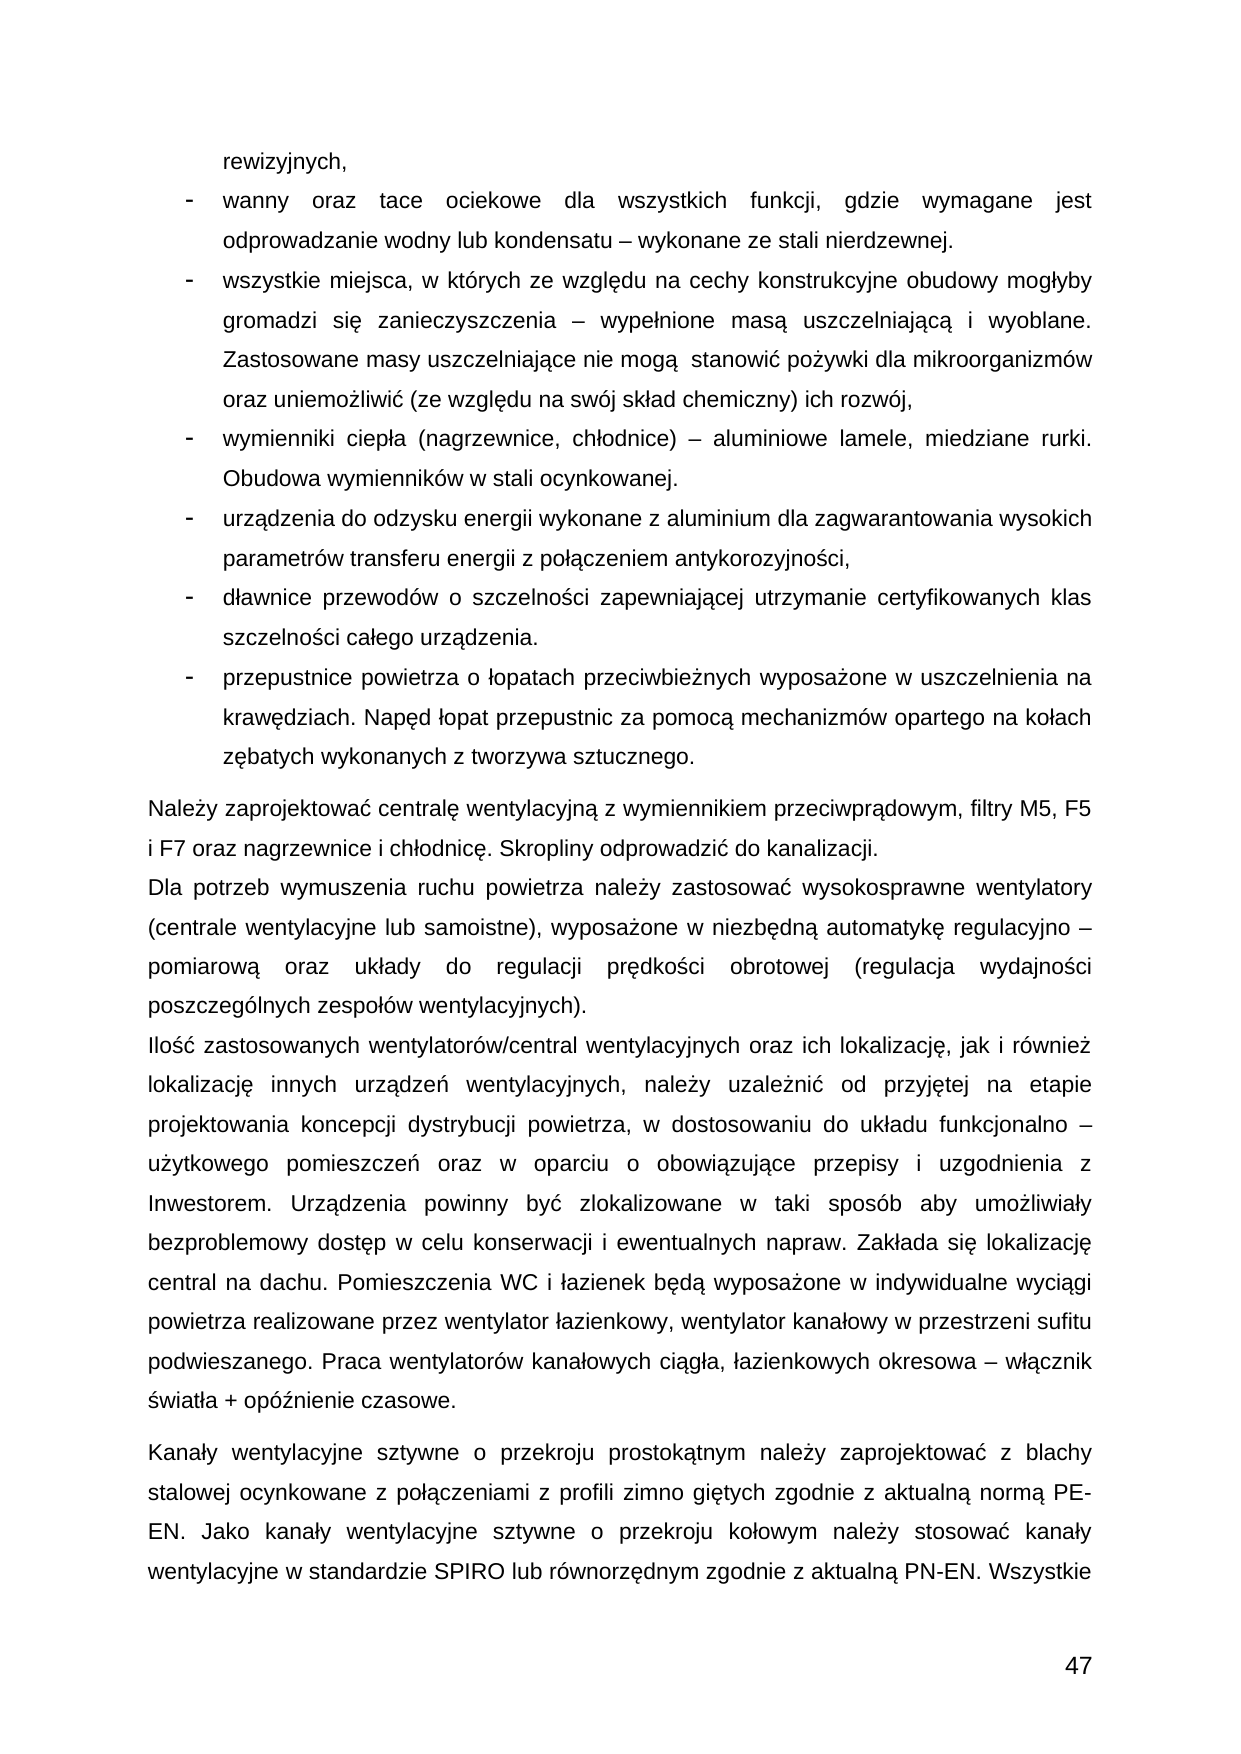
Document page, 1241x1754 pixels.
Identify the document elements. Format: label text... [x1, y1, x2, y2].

list wymienniki ciepła (nagrzewnice, chłodnice) – aluminiowe lamele, miedziane rurki. Obudowa wymienników w stali ocynkowanej. [185, 425, 1092, 491]
text Należy zaprojektować centralę wentylacyjną z wymiennikiem przeciwprądowym, filtry M5, F5 i F7 oraz nagrzewnice i chłodnicę. Skropliny odprowadzić do kanalizacji. [148, 795, 1092, 861]
list urządzenia do odzysku energii wykonane z aluminium dla zagwarantowania wysokich parametrów transferu energii z połączeniem antykorozyjności, [185, 504, 1092, 571]
text Dla potrzeb wymuszenia ruchu powietrza należy zastosować wysokosprawne wentylatory (centrale wentylacyjne lub samoistne), wyposażone w niezbędną automatykę regulacyjno – pomiarową oraz układy do regulacji prędkości obrotowej (regulacja wydajności poszczególnych zespołów wentylacyjnych). [148, 874, 1092, 1019]
list wanny oraz tace ociekowe dla wszystkich funkcji, gdzie wymagane jest odprowadzanie wodny lub kondensatu – wykonane ze stali nierdzewnej. [185, 187, 1092, 253]
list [185, 148, 1092, 174]
list dławnice przewodów o szczelności zapewniającej utrzymanie certyfikowanych klas szczelności całego urządzenia. [185, 584, 1092, 650]
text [148, 1439, 1092, 1584]
text Ilość zastosowanych wentylatorów/central wentylacyjnych oraz ich lokalizację, jak i również lokalizację innych urządzeń wentylacyjnych, należy uzależnić od przyjętej na etapie projektowania koncepcji dystrybucji powietrza, w dostosowaniu do układu funkcjonalno – użytkowego pomieszczeń oraz w oparciu o obowiązujące przepisy i uzgodnienia z Inwestorem. Urządzenia powinny być zlokalizowane w taki sposób aby umożliwiały bezproblemowy dostęp w celu konserwacji i ewentualnych napraw. Zakłada się lokalizację central na dachu. Pomieszczenia WC i łazienek będą wyposażone w indywidualne wyciągi powietrza realizowane przez wentylator łazienkowy, wentylator kanałowy w przestrzeni sufitu podwieszanego. Praca wentylatorów kanałowych ciągła, łazienkowych okresowa – włącznik światła + opóźnienie czasowe. [148, 1032, 1092, 1413]
list przepustnice powietrza o łopatach przeciwbieżnych wyposażone w uszczelnienia na krawędziach. Napęd łopat przepustnic za pomocą mechanizmów opartego na kołach zębatych wykonanych z tworzywa sztucznego. [185, 663, 1092, 769]
list wszystkie miejsca, w których ze względu na cechy konstrukcyjne obudowy mogłyby gromadzi się zanieczyszczenia – wypełnione masą uszczelniającą i wyoblane. Zastosowane masy uszczelniające nie mogą stanowić pożywki dla mikroorganizmów oraz uniemożliwić (ze względu na swój skład chemiczny) ich rozwój, [185, 267, 1092, 412]
